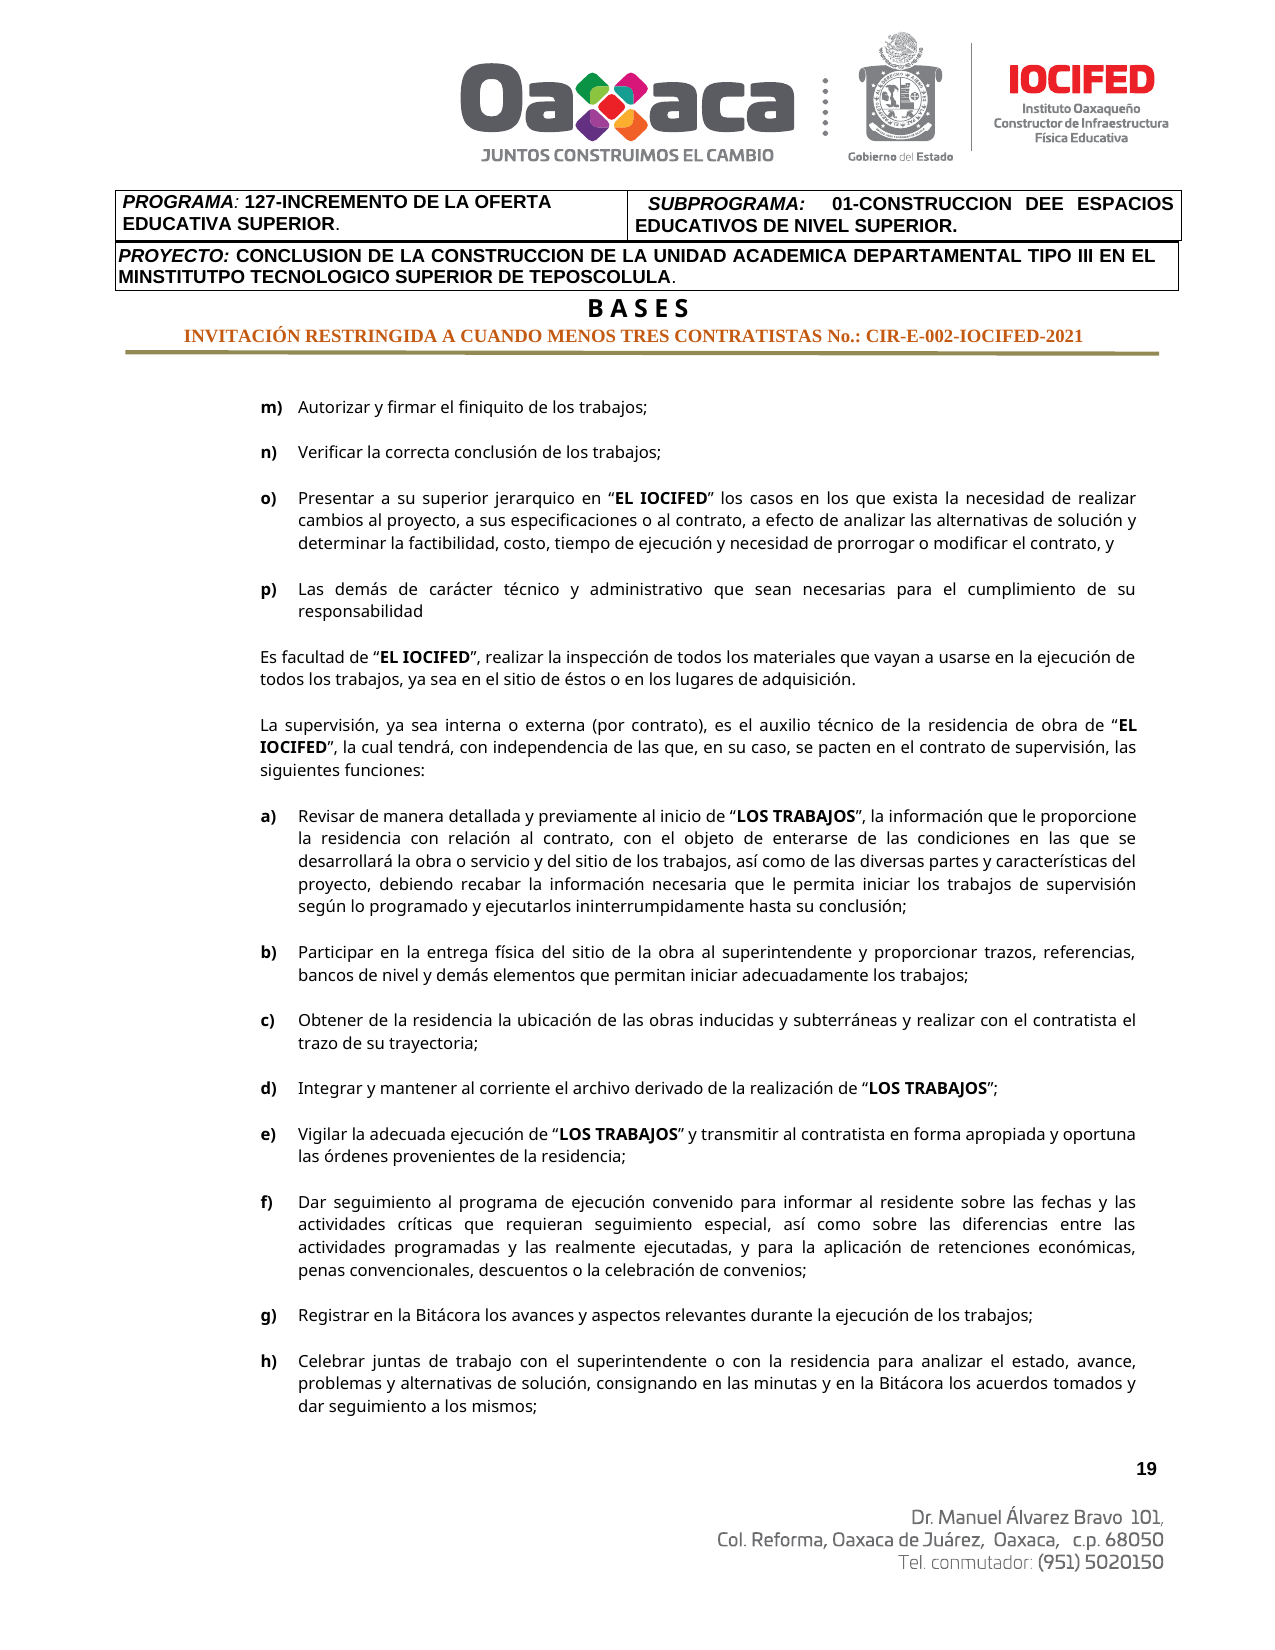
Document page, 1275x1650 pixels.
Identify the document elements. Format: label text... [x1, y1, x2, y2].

list Registrar en la Bitácora los avances y aspectos relevantes durante la ejecución de los trabajos; [260, 1304, 1137, 1327]
list Revisar de manera detallada y previamente al inicio de “LOS TRABAJOS”, la información que le proporcione la residencia con relación al contrato, con el objeto de enterarse de las condiciones en las que se desarrollará la obra o servicio y del sitio de los trabajos, así como de las diversas partes y características del proyecto, debiendo recabar la información necesaria que le permita iniciar los trabajos de supervisión según lo programado y ejecutarlos ininterrumpidamente hasta su conclusión; [260, 804, 1137, 918]
list Celebrar juntas de trabajo con el superintendente o con la residencia para analizar el estado, avance, problemas y alternativas de solución, consignando en las minutas y en la Bitácora los acuerdos tomados y dar seguimiento a los mismos; [260, 1349, 1137, 1417]
list Autorizar y firmar el finiquito de los trabajos; [260, 396, 1137, 418]
list Integrar y mantener al corriente el archivo derivado de la realización de “LOS TRABAJOS”; [260, 1077, 1137, 1099]
list Dar seguimiento al programa de ejecución convenido para informar al residente sobre las fechas y las actividades críticas que requieran seguimiento especial, así como sobre las diferencias entre las actividades programadas y las realmente ejecutadas, y para la aplicación de retenciones económicas, penas convencionales, descuentos o la celebración de convenios; [260, 1190, 1137, 1281]
text Es facultad de “EL IOCIFED”, realizar la inspección de todos los materiales que vayan a usarse en la ejecución de todos los trabajos, ya sea en el sitio de éstos o en los lugares de adquisición. [118, 645, 1137, 691]
list Vigilar la adecuada ejecución de “LOS TRABAJOS” y transmitir al contratista en forma apropiada y oportuna las órdenes provenientes de la residencia; [260, 1122, 1137, 1168]
list Presentar a su superior jerarquico en “EL IOCIFED” los casos en los que exista la necesidad de realizar cambios al proyecto, a sus especificaciones o al contrato, a efecto de analizar las alternativas de solución y determinar la factibilidad, costo, tiempo de ejecución y necesidad de prorrogar o modificar el contrato, y [260, 486, 1137, 554]
text La supervisión, ya sea interna o externa (por contrato), es el auxilio técnico de la residencia de obra de “EL IOCIFED”, la cual tendrá, con independencia de las que, en su caso, se pacten en el contrato de supervisión, las siguientes funciones: [118, 713, 1137, 782]
list Participar en la entrega física del sitio de la obra al superintendente y proporcionar trazos, referencias, bancos de nivel y demás elementos que permitan iniciar adecuadamente los trabajos; [260, 941, 1137, 986]
list Las demás de carácter técnico y administrativo que sean necesarias para el cumplimiento de su responsabilidad [260, 577, 1137, 623]
list Obtener de la residencia la ubicación de las obras inducidas y subterráneas y realizar con el contratista el trazo de su trayectoria; [260, 1009, 1137, 1054]
list Verificar la correcta conclusión de los trabajos; [260, 441, 1137, 464]
